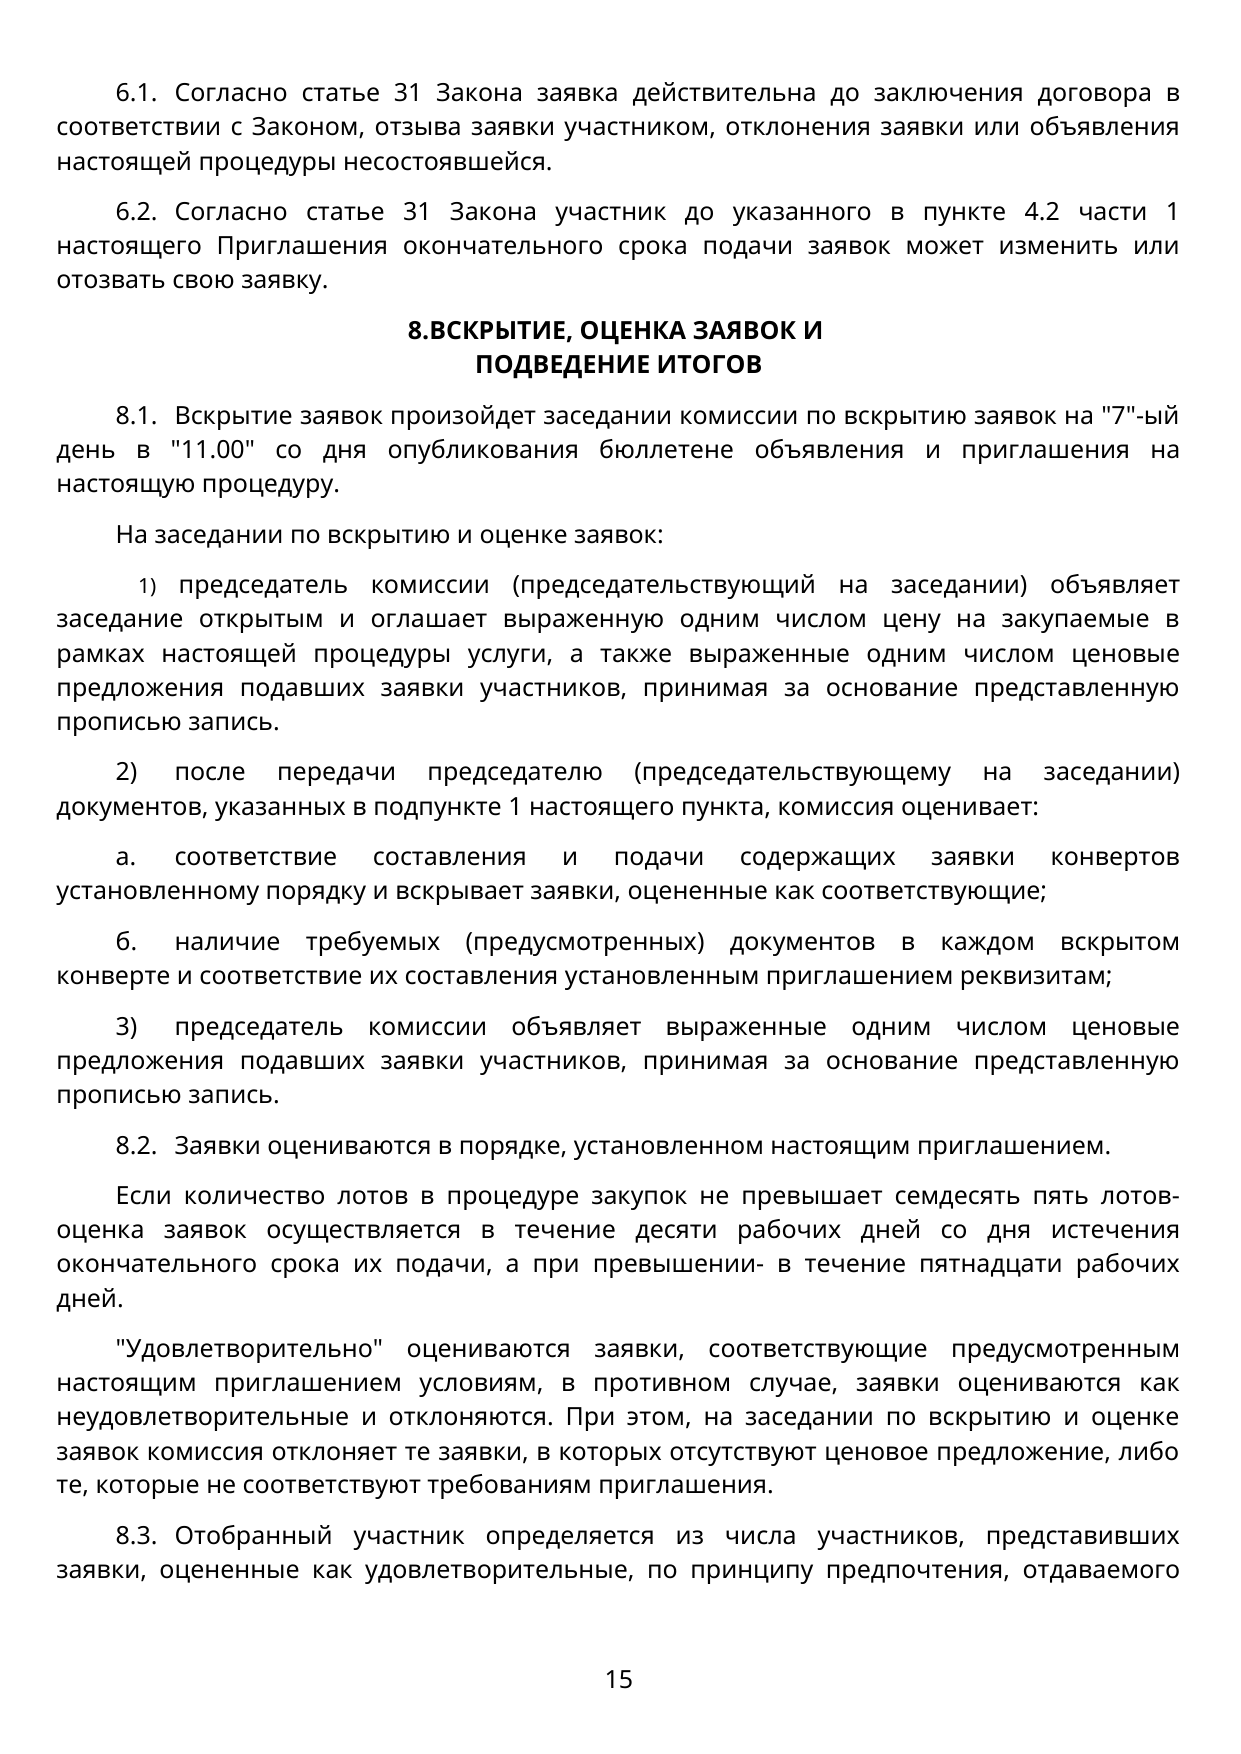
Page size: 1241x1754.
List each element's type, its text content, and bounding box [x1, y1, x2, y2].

text а. соответствие составления и подачи содержащих заявки конвертов установленному порядку и вскрывает заявки, оцененные как соответствующие; [56, 839, 1181, 907]
text 8.1. Вскрытие заявок произойдет заседании комиссии по вскрытию заявок на "7"-ый день в "11.00" со дня опубликования бюллетене объявления и приглашения на настоящую процедуру. [56, 397, 1181, 500]
text 6.2. Согласно статье 31 Закона участник до указанного в пункте 4.2 части 1 настоящего Приглашения окончательного срока подачи заявок может изменить или отозвать свою заявку. [56, 194, 1181, 296]
text б. наличие требуемых (предусмотренных) документов в каждом вскрытом конверте и соответствие их составления установленным приглашением реквизитам; [56, 924, 1181, 992]
text 3) председатель комиссии объявляет выраженные одним числом ценовые предложения подавших заявки участников, принимая за основание представленную прописью запись. [56, 1008, 1181, 1111]
text 6.1. Согласно статье 31 Закона заявка действительна до заключения договора в соответствии с Законом, отзыва заявки участником, отклонения заявки или объявления настоящей процедуры несостоявшейся. [56, 75, 1181, 177]
text 8.ВСКРЫТИЕ, ОЦЕНКА ЗАЯВОК И ПОДВЕДЕНИЕ ИТОГОВ [56, 313, 1181, 381]
text На заседании по вскрытию и оценке заявок: [56, 516, 1181, 550]
text 8.2. Заявки оцениваются в порядке, установленном настоящим приглашением. [56, 1127, 1181, 1161]
text Если количество лотов в процедуре закупок не превышает семдесять пять лотов- оценка заявок осуществляется в течение десяти рабочих дней со дня истечения окончательного срока их подачи, а при превышении- в течение пятнадцати рабочих дней. [56, 1178, 1181, 1314]
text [56, 1518, 1181, 1586]
text 2) после передачи председателю (председательствующему на заседании) документов, указанных в подпункте 1 настоящего пункта, комиссия оценивает: [56, 754, 1181, 822]
text "Удовлетворительно" оцениваются заявки, соответствующие предусмотренным настоящим приглашением условиям, в противном случае, заявки оцениваются как неудовлетворительные и отклоняются. При этом, на заседании по вскрытию и оценке заявок комиссия отклоняет те заявки, в которых отсутствуют ценовое предложение, либо те, которые не соответствуют требованиям приглашения. [56, 1331, 1181, 1501]
text 1) председатель комиссии (председательствующий на заседании) объявляет заседание открытым и оглашает выраженную одним числом цену на закупаемые в рамках настоящей процедуры услуги, а также выраженные одним числом ценовые предложения подавших заявки участников, принимая за основание представленную прописью запись. [56, 567, 1181, 737]
